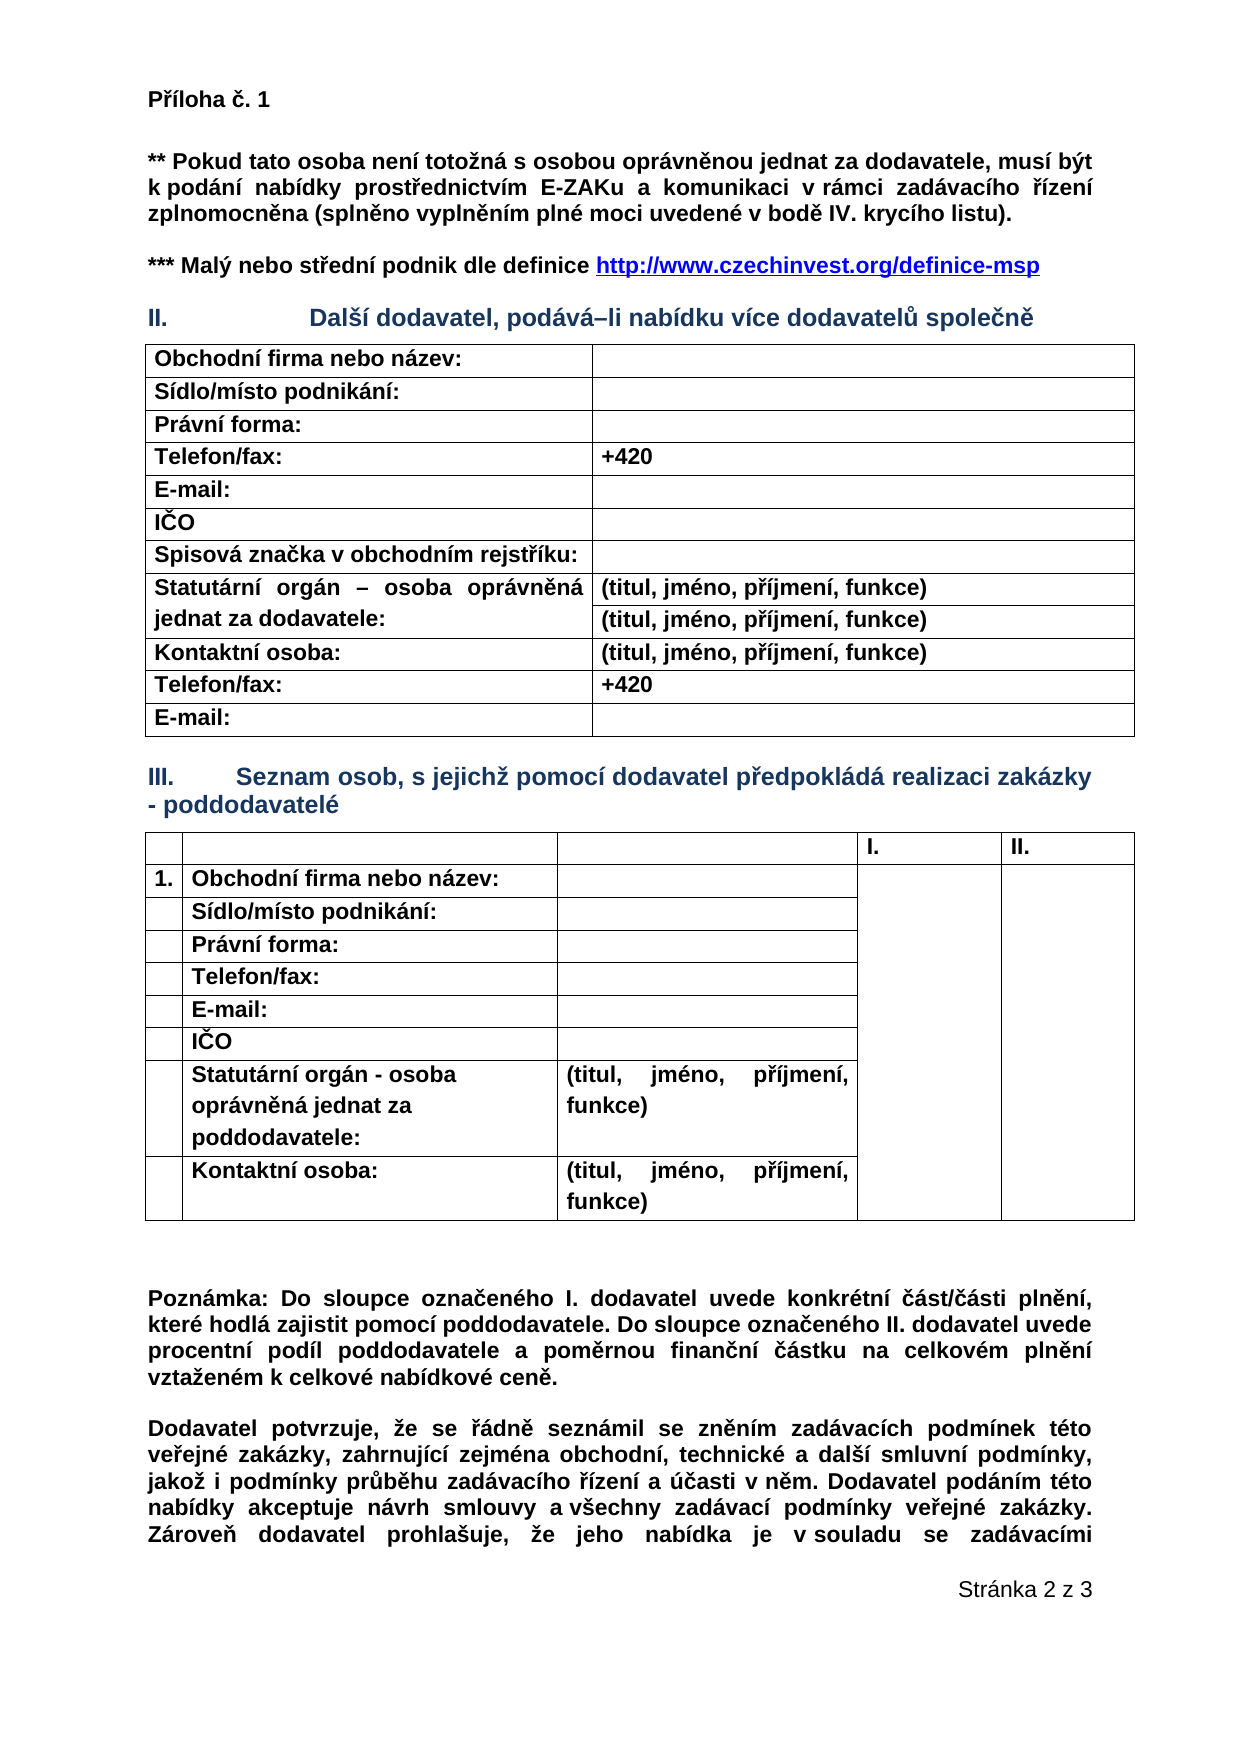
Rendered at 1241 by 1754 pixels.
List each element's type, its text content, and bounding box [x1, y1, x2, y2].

table_cell (titul, jméno, příjmení, funkce) [593, 574, 1134, 605]
table_cell Sídlo/místo podnikání: [146, 378, 592, 409]
table_cell [146, 898, 182, 929]
table_header Obchodní firma nebo název: [146, 345, 592, 377]
table_header II. [1002, 833, 1134, 864]
text Poznámka: Do sloupce označeného I. dodavatel uvede konkrétní část/části plnění, které hodlá zajistit pomocí poddodavatele. Do sloupce označeného II. dodavatel uvede procentní podíl poddodavatele a poměrnou finanční částku na celkovém plnění vztaženém k celkové nabídkové ceně. [148, 1285, 1093, 1390]
table_cell +420 [593, 443, 1134, 475]
table_cell +420 [593, 671, 1134, 703]
table_cell Kontaktní osoba: [146, 639, 592, 670]
table_cell Telefon/fax: [146, 671, 592, 703]
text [148, 1415, 1093, 1547]
table_header I. [858, 833, 1001, 864]
table_cell [146, 996, 182, 1027]
table_cell Právní forma: [183, 931, 557, 962]
table_cell [593, 509, 1134, 540]
table_cell Právní forma: [146, 411, 592, 442]
table_cell Telefon/fax: [183, 963, 557, 995]
table_header [146, 833, 182, 864]
table_cell Telefon/fax: [146, 443, 592, 475]
table_cell [146, 931, 182, 962]
table_cell [558, 963, 857, 995]
table_header [183, 833, 557, 864]
table_cell [558, 865, 857, 897]
table_cell Statutární orgán – osoba oprávněná jednat za dodavatele: [146, 574, 592, 638]
table_header [558, 833, 857, 864]
table_header [593, 345, 1134, 377]
table_cell [593, 541, 1134, 573]
table_cell 1. [146, 865, 182, 897]
table_cell [593, 411, 1134, 442]
table_cell [558, 996, 857, 1027]
table_cell (titul, jméno, příjmení, funkce) [558, 1157, 857, 1220]
table_cell [593, 704, 1134, 736]
table_cell Statutární orgán - osoba oprávněná jednat za poddodavatele: [183, 1061, 557, 1156]
table_cell E-mail: [146, 704, 592, 736]
table_cell [593, 378, 1134, 409]
table_cell [146, 1061, 182, 1156]
table_cell E-mail: [146, 476, 592, 507]
table_cell [146, 963, 182, 995]
table_cell [146, 1157, 182, 1220]
table_cell (titul, jméno, příjmení, funkce) [593, 639, 1134, 670]
table_cell Kontaktní osoba: [183, 1157, 557, 1220]
subtitle Další dodavatel, podává–li nabídku více dodavatelů společně [148, 303, 1093, 332]
table_cell Spisová značka v obchodním rejstříku: [146, 541, 592, 573]
table_cell E-mail: [183, 996, 557, 1027]
table_cell [593, 476, 1134, 507]
table_cell [558, 898, 857, 929]
table_cell (titul, jméno, příjmení, funkce) [558, 1061, 857, 1156]
text ** Pokud tato osoba není totožná s osobou oprávněnou jednat za dodavatele, musí být k podání nabídky prostřednictvím E-ZAKu a komunikaci v rámci zadávacího řízení zplnomocněna (splněno vyplněním plné moci uvedené v bodě IV. krycího listu). [148, 148, 1093, 227]
text *** Malý nebo střední podnik dle definice http://www.czechinvest.org/definice-msp [148, 252, 1093, 278]
table_cell [1002, 865, 1134, 1220]
table_cell [558, 931, 857, 962]
subtitle Seznam osob, s jejichž pomocí dodavatel předpokládá realizaci zakázky - poddodavatelé [148, 762, 1093, 819]
table_cell Obchodní firma nebo název: [183, 865, 557, 897]
table_cell Sídlo/místo podnikání: [183, 898, 557, 929]
table_cell IČO [146, 509, 592, 540]
table_cell [858, 865, 1001, 1220]
table_cell (titul, jméno, příjmení, funkce) [593, 606, 1134, 638]
table_cell [146, 1028, 182, 1060]
table_cell [558, 1028, 857, 1060]
table_cell IČO [183, 1028, 557, 1060]
